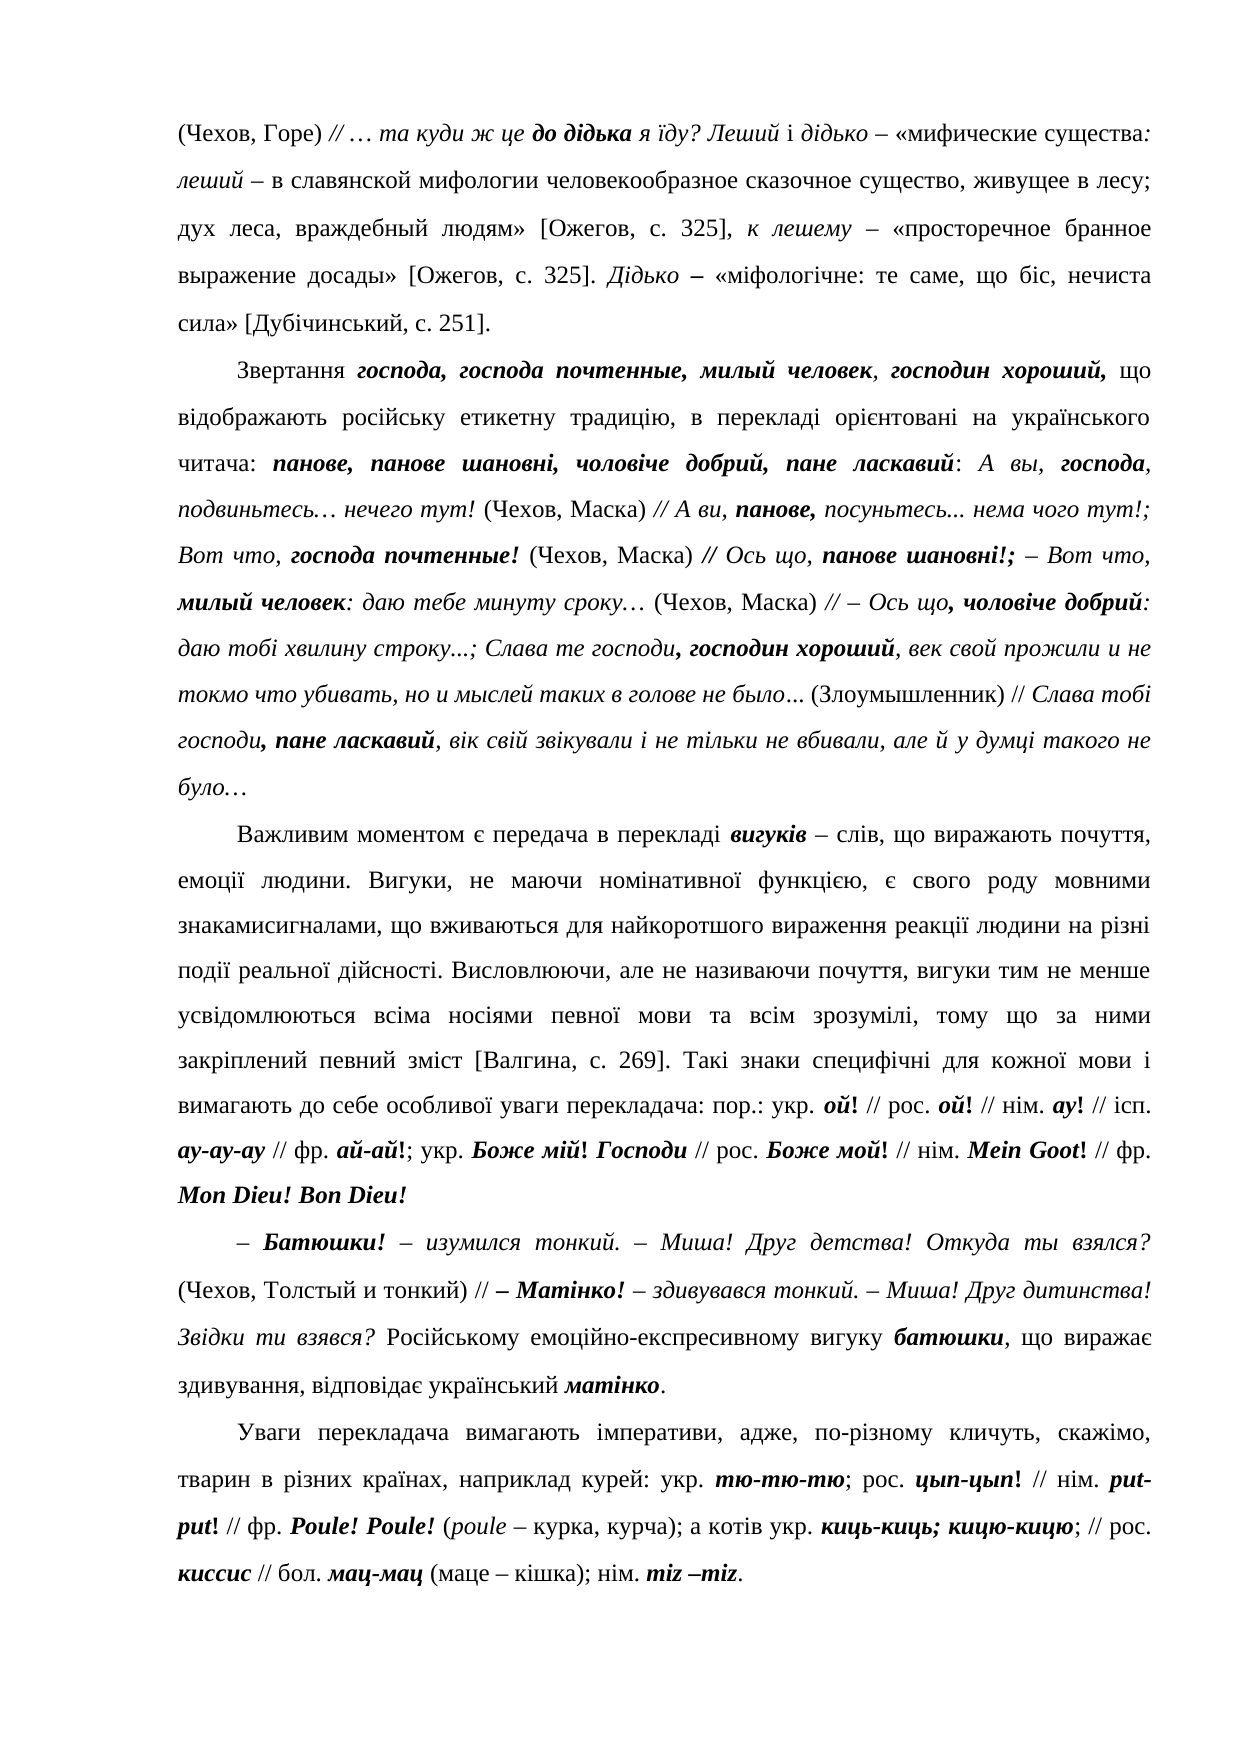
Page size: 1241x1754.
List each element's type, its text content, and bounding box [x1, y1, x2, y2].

text Важливим моментом є передача в перекладі вигуків – слів, що виражають почуття, емоції людини. Вигуки, не маючи номінативної функцією, є свого роду мовними знакамисигналами, що вживаються для найкоротшого вираження реакції людини на різні події реальної дійсності. Висловлюючи, але не називаючи почуття, вигуки тим не менше усвідомлюються всіма носіями певної мови та всім зрозумілі, тому що за ними закріплений певний зміст [Валгина, с. 269]. Такі знаки специфічні для кожної мови і вимагають до себе особливої уваги перекладача: пор.: укр. ой! // рос. ой! // нім. ау! // ісп. ау-ау-ау // фр. ай-ай!; укр. Боже мій! Господи // рос. Боже мой! // нім. Mein Goot! // фр. Mon Dieu! Bon Dieu! [178, 819, 1152, 1209]
text – Батюшки! – изумился тонкий. – Миша! Друг детства! Откуда ты взялся? (Чехов, Толстый и тонкий) // – Матінко! – здивувався тонкий. – Миша! Друг дитинства! Звідки ти взявся? Російському емоційно-експресивному вигуку батюшки, що виражає здивування, відповідає український матінко. [178, 1227, 1152, 1398]
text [178, 118, 1152, 337]
text Звертання господа, господа почтенные, милый человек, господин хороший, що відображають російську етикетну традицію, в перекладі орієнтовані на українського читача: панове, панове шановні, чоловіче добрий, пане ласкавий: А вы, господа, подвиньтесь… нечего тут! (Чехов, Маска) // А ви, панове, посуньтесь... нема чого тут!; Вот что, господа почтенные! (Чехов, Маска) // Ось що, панове шановні!; – Вот что, милый человек: даю тебе минуту сроку… (Чехов, Маска) // – Ось що, чоловіче добрий: даю тобі хвилину строку...; Слава те господи, господин хороший, век свой прожили и не токмо что убивать, но и мыслей таких в голове не было... (Злоумышленник) // Слава тобі господи, пане ласкавий, вік свій звікували і не тільки не вбивали, але й у думці такого не було… [178, 356, 1151, 801]
text Уваги перекладача вимагають імперативи, адже, по-різному кличуть, скажімо, тварин в різних країнах, наприклад курей: укр. тю-тю-тю; рос. цып-цып! // нім. put-put! // фр. Poule! Poule! (poule – курка, курча); а котів укр. киць-киць; кицю-кицю; // рос. киссис // бол. мац-мац (маце – кішка); нім. miz –miz. [178, 1417, 1152, 1586]
